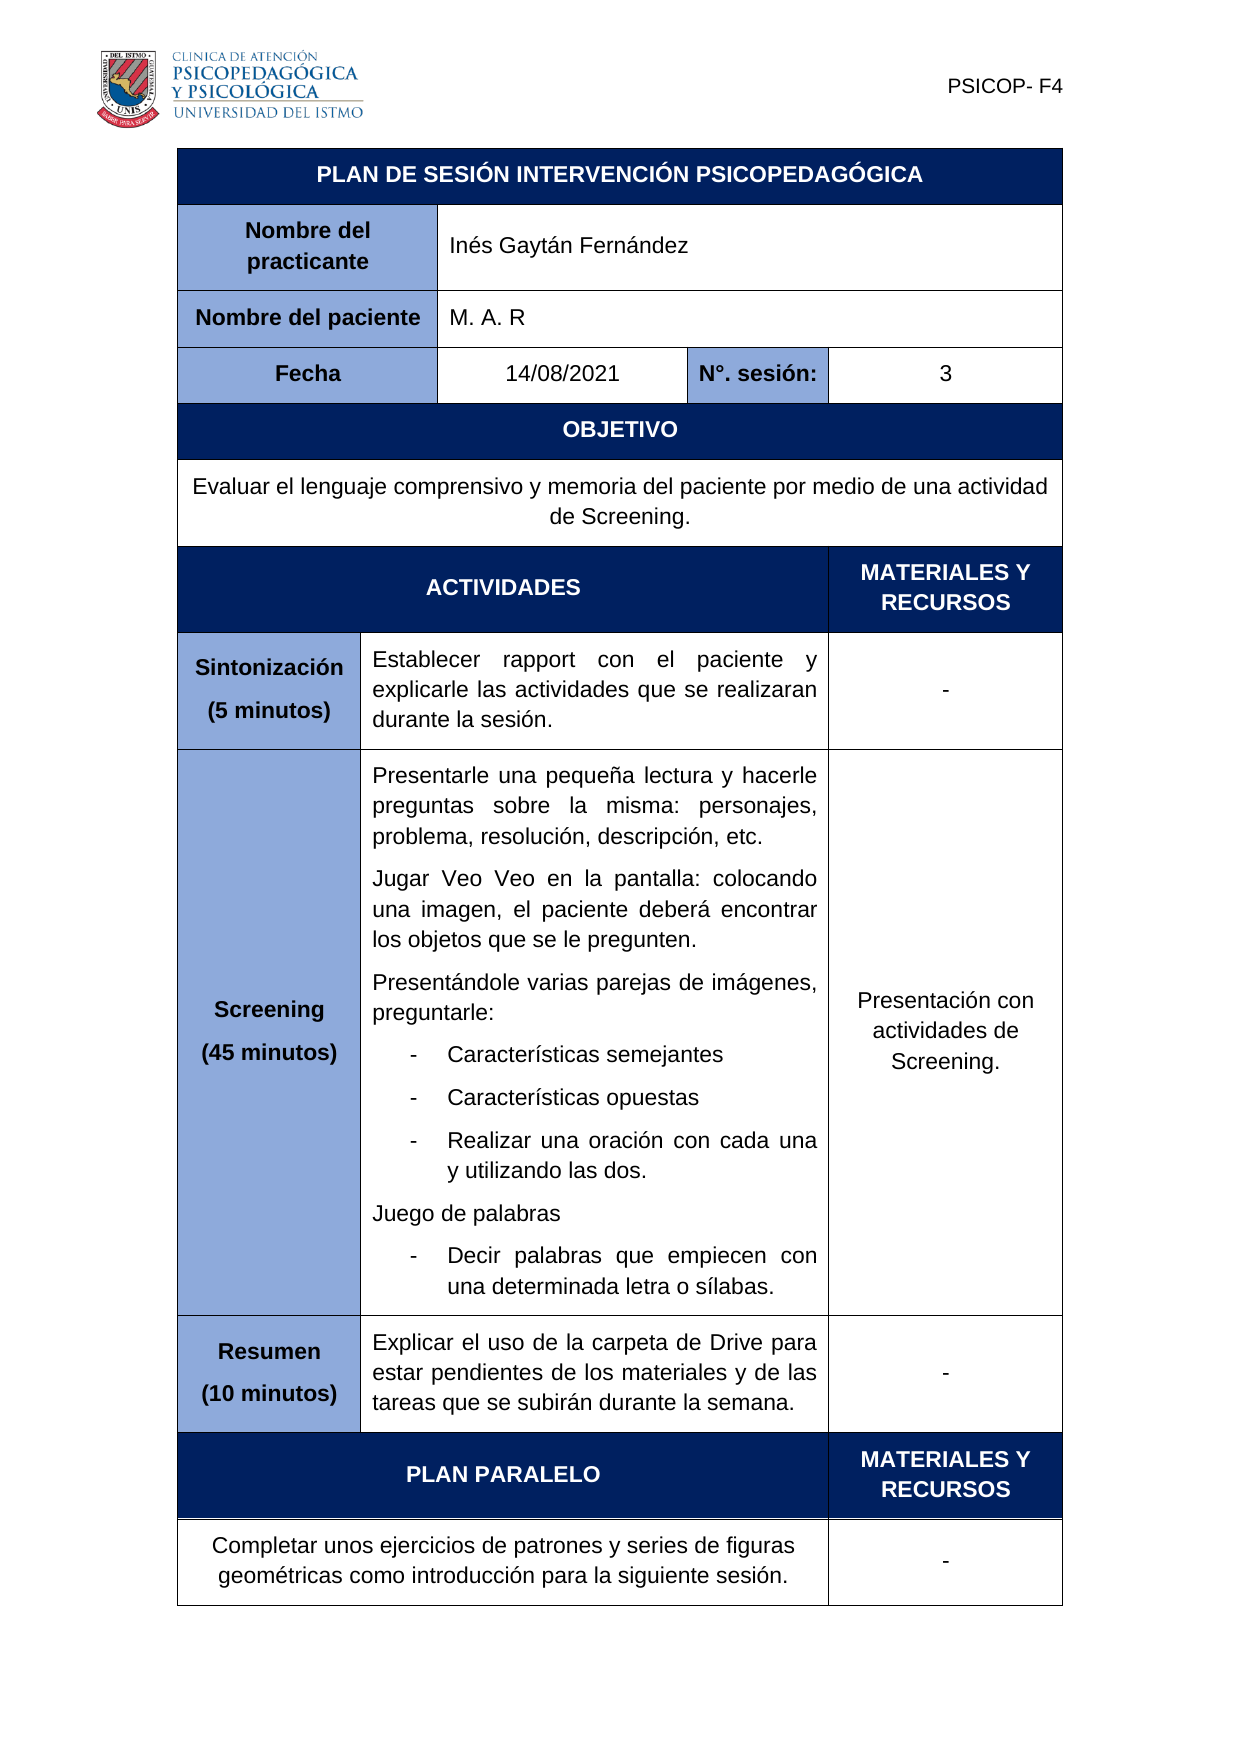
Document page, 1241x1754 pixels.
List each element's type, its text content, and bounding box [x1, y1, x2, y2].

table_cell Presentarle una pequeña lectura y hacerle preguntas sobre la misma: personajes, problema, resolución, descripción, etc. Jugar Veo Veo en la pantalla: colocando una imagen, el paciente deberá encontrar los objetos que se le pregunten. Presentándole varias parejas de imágenes, preguntarle: Características semejantes Características opuestas Realizar una oración con cada una y utilizando las dos. Juego de palabras Decir palabras que empiecen con una determinada letra o sílabas. [361, 750, 828, 1315]
table_cell MATERIALES Y RECURSOS [829, 547, 1062, 632]
table_cell 3 [829, 348, 1062, 403]
table_cell M. A. R [438, 291, 1062, 347]
table_cell Nombre del practicante [178, 205, 437, 290]
table_cell Evaluar el lenguaje comprensivo y memoria del paciente por medio de una actividad de Screening. [178, 460, 1062, 546]
table_cell 14/08/2021 [438, 348, 687, 403]
table_cell Fecha [178, 348, 437, 403]
table_cell - [829, 633, 1062, 749]
table_cell MATERIALES Y RECURSOS [829, 1433, 1062, 1518]
table_cell - [829, 1520, 1062, 1605]
table_cell Inés Gaytán Fernández [438, 205, 1062, 290]
table_cell Nombre del paciente [178, 291, 437, 347]
table_cell Presentación con actividades de Screening. [829, 750, 1062, 1315]
table_cell Sintonización (5 minutos) [178, 633, 360, 749]
table_cell PLAN PARALELO [178, 1433, 828, 1518]
table_cell Screening (45 minutos) [178, 750, 360, 1315]
table_cell Completar unos ejercicios de patrones y series de figuras geométricas como introducción para la siguiente sesión. [178, 1520, 828, 1605]
table_cell Explicar el uso de la carpeta de Drive para estar pendientes de los materiales y de las tareas que se subirán durante la semana. [361, 1316, 828, 1432]
picture [45, 21, 424, 163]
table_header PLAN DE SESIÓN INTERVENCIÓN PSICOPEDAGÓGICA [178, 149, 1062, 204]
table_cell Resumen (10 minutos) [178, 1316, 360, 1432]
table_cell ACTIVIDADES [178, 547, 828, 632]
table_cell Establecer rapport con el paciente y explicarle las actividades que se realizaran durante la sesión. [361, 633, 828, 749]
table_cell N°. sesión: [688, 348, 828, 403]
table_cell - [829, 1316, 1062, 1432]
table_cell OBJETIVO [178, 404, 1062, 459]
